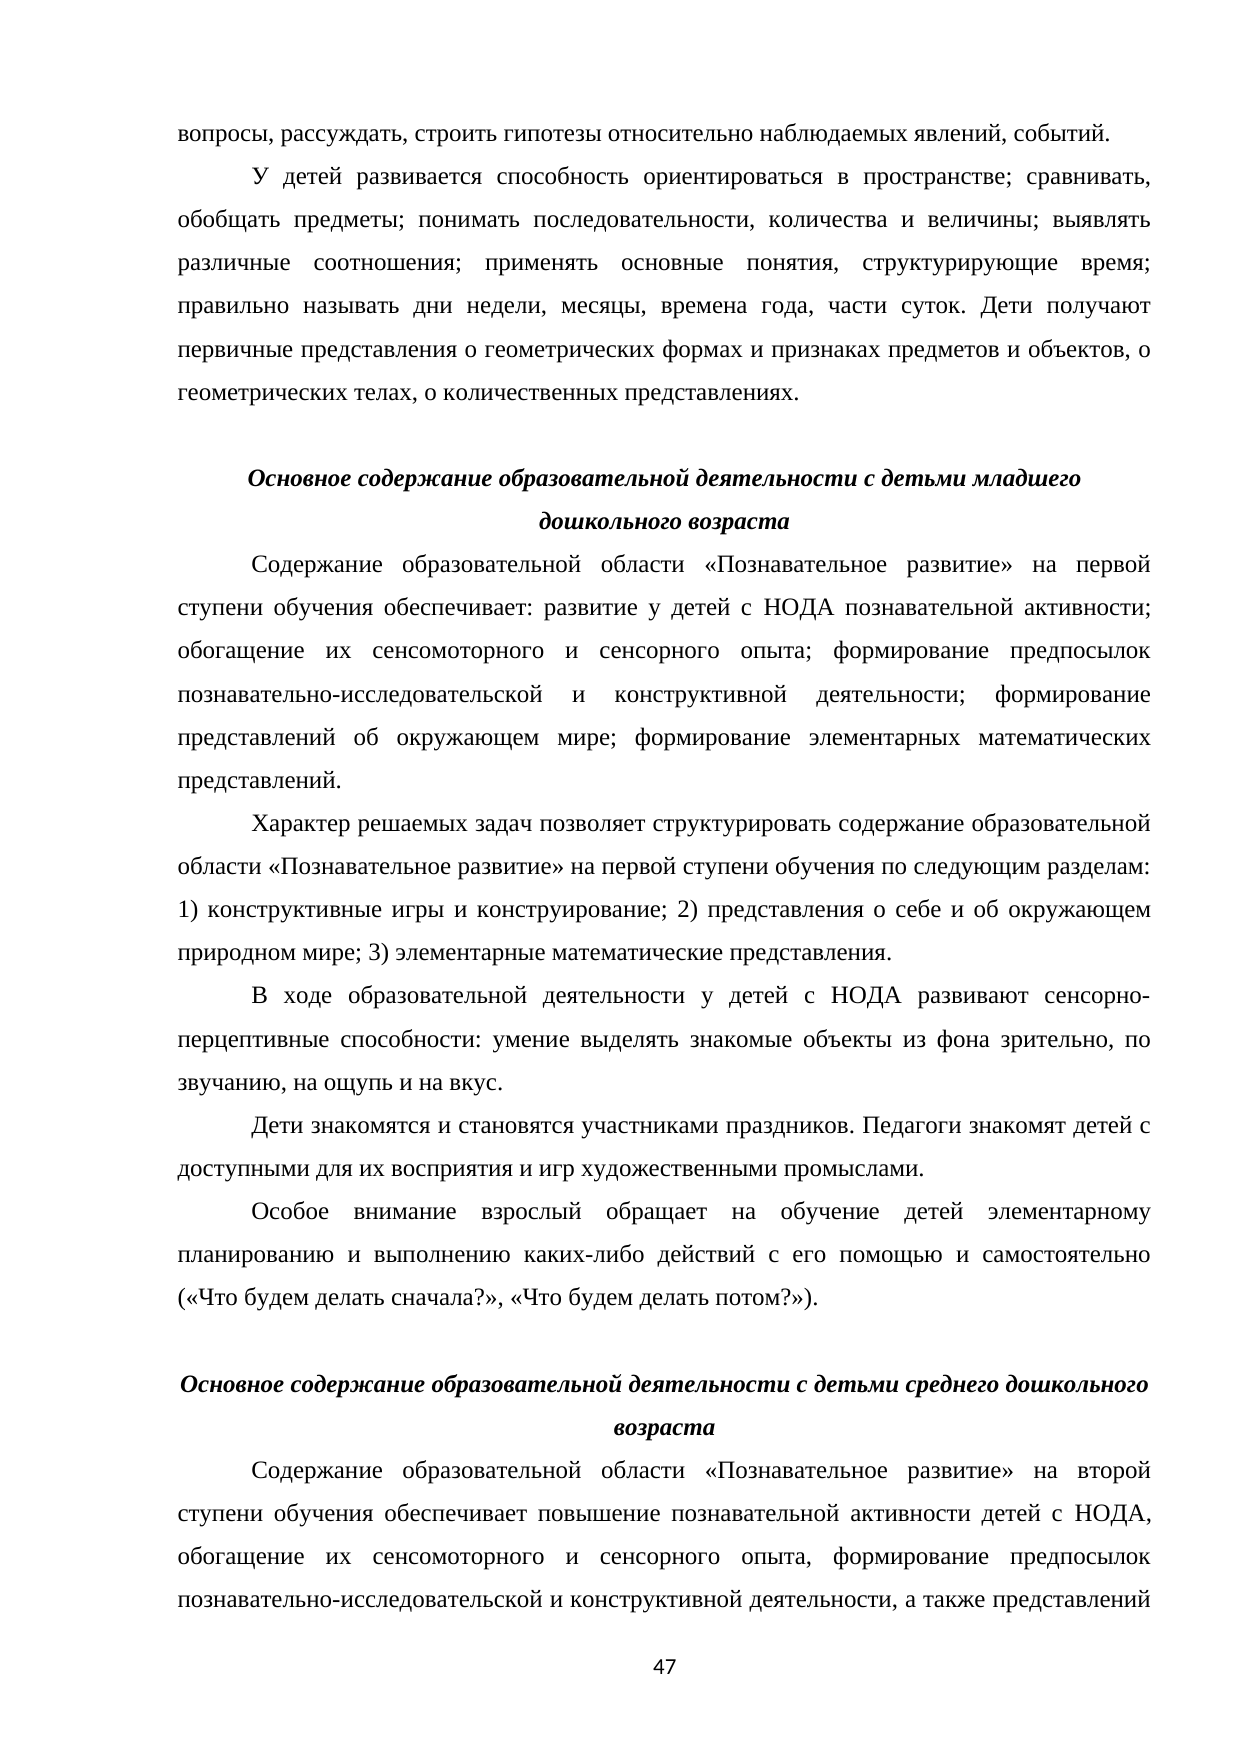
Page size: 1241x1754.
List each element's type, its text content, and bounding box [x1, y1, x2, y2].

text Характер решаемых задач позволяет структурировать содержание образовательной области «Познавательное развитие» на первой ступени обучения по следующим разделам: 1) конструктивные игры и конструирование; 2) представления о себе и об окружающем природном мире; 3) элементарные математические представления. [177, 808, 1152, 966]
text Содержание образовательной области «Познавательное развитие» на первой ступени обучения обеспечивает: развитие у детей с НОДА познавательной активности; обогащение их сенсомоторного и сенсорного опыта; формирование предпосылок познавательно-исследовательской и конструктивной деятельности; формирование представлений об окружающем мире; формирование элементарных математических представлений. [177, 549, 1152, 794]
text У детей развивается способность ориентироваться в пространстве; сравнивать, обобщать предметы; понимать последовательности, количества и величины; выявлять различные соотношения; применять основные понятия, структурирующие время; правильно называть дни недели, месяцы, времена года, части суток. Дети получают первичные представления о геометрических формах и признаках предметов и объектов, о геометрических телах, о количественных представлениях. [177, 161, 1152, 406]
text Особое внимание взрослый обращает на обучение детей элементарному планированию и выполнению каких-либо действий с его помощью и самостоятельно («Что будем делать сначала?», «Что будем делать потом?»). [177, 1196, 1152, 1311]
text Дети знакомятся и становятся участниками праздников. Педагоги знакомят детей с доступными для их восприятия и игр художественными промыслами. [177, 1110, 1152, 1182]
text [177, 118, 1152, 147]
text Основное содержание образовательной деятельности с детьми младшего дошкольного возраста [177, 463, 1152, 535]
text Основное содержание образовательной деятельности с детьми среднего дошкольного возраста [177, 1369, 1152, 1441]
text В ходе образовательной деятельности у детей с НОДА развивают сенсорно-перцептивные способности: умение выделять знакомые объекты из фона зрительно, по звучанию, на ощупь и на вкус. [177, 981, 1152, 1096]
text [177, 1455, 1152, 1613]
